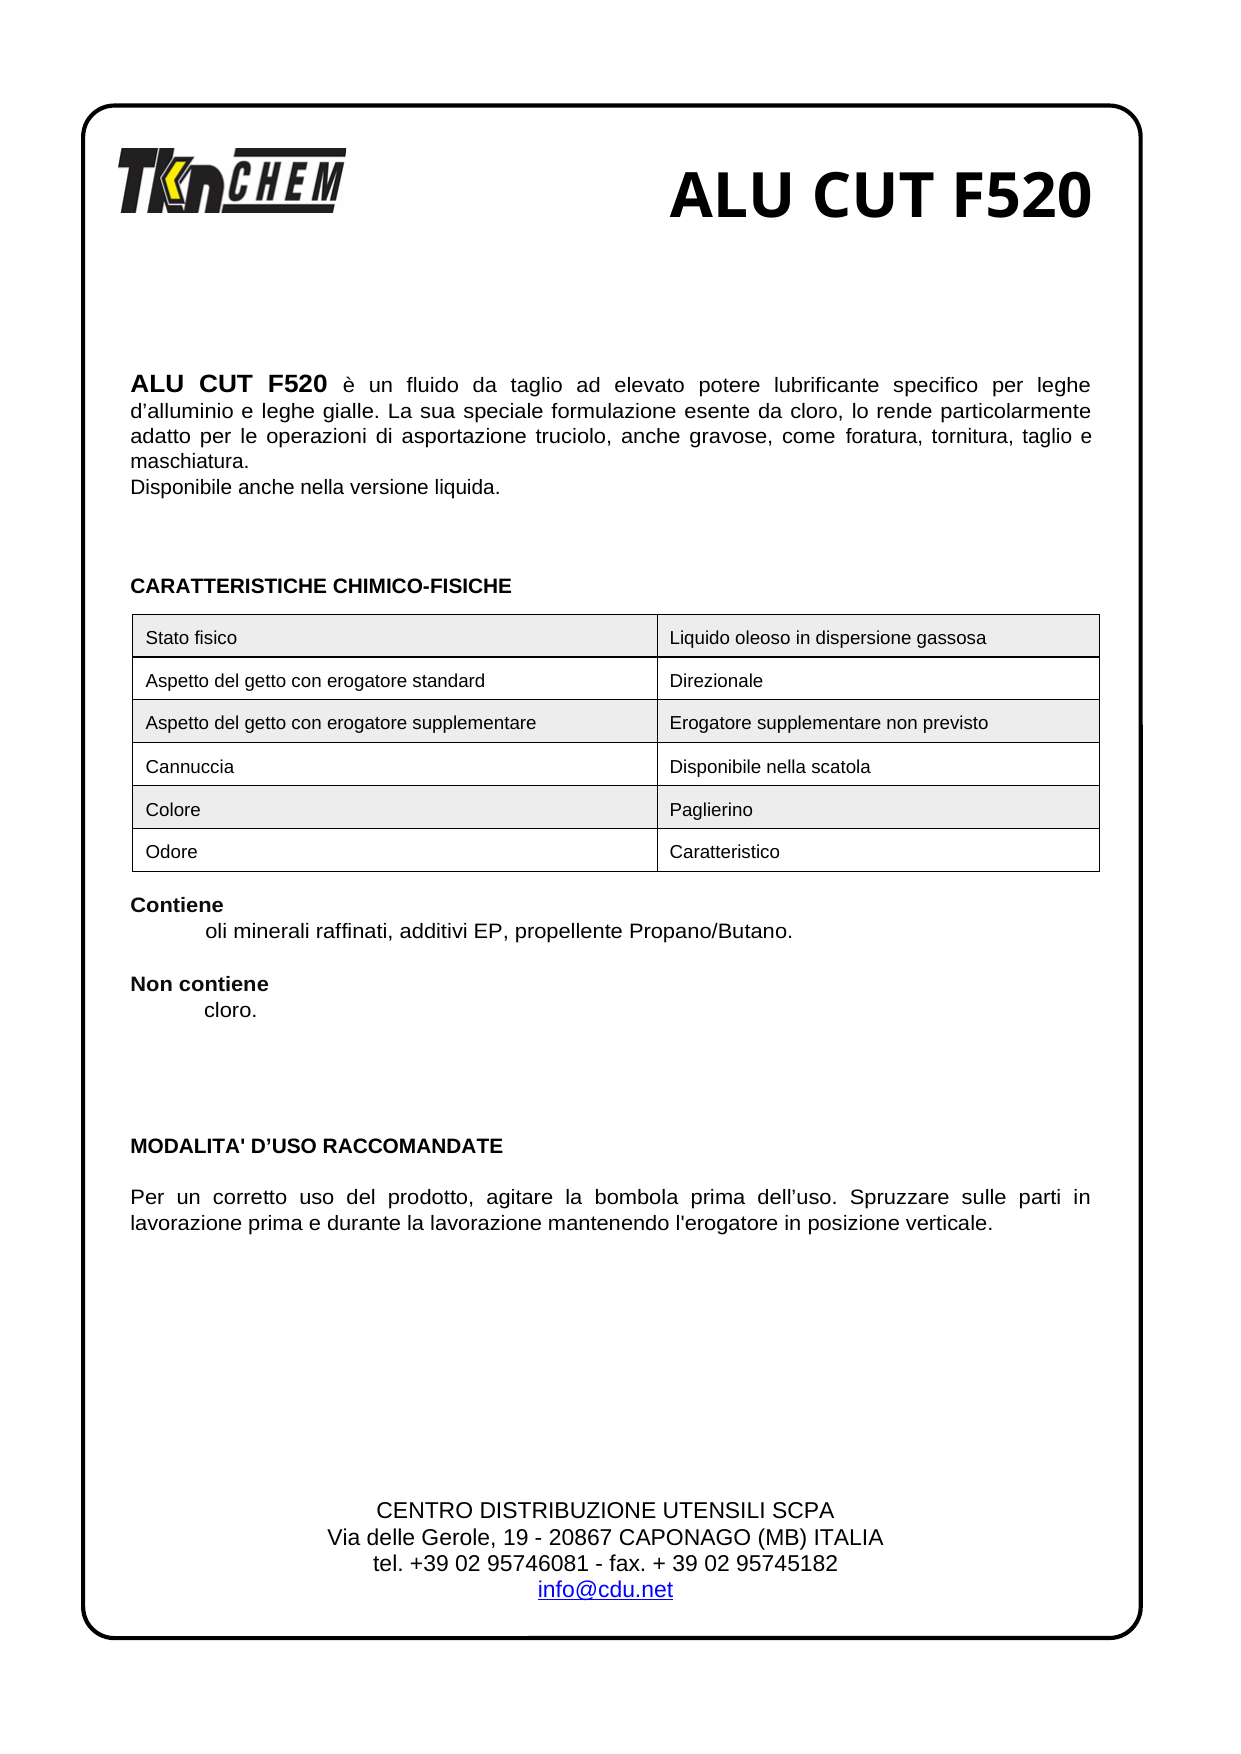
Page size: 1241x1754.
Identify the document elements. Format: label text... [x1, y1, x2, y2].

table_cell Direzionale [658, 658, 1099, 699]
subtitle MODALITA' D’USO RACCOMANDATE [130, 1134, 1092, 1158]
text CENTRO DISTRIBUZIONE UTENSILI SCPA [118, 1497, 1092, 1523]
text Per un corretto uso del prodotto, agitare la bombola prima dell’uso. Spruzzare sulle parti in lavorazione prima e durante la lavorazione mantenendo l'erogatore in posizione verticale. [130, 1184, 1092, 1235]
table_cell Cannuccia [133, 743, 657, 785]
subtitle Non contiene [130, 972, 1092, 996]
text oli minerali raffinati, additivi EP, propellente Propano/Butano. [205, 919, 1092, 943]
subtitle ALU CUT F520 [387, 151, 1092, 236]
table_header Liquido oleoso in dispersione gassosa [658, 615, 1099, 656]
text Disponibile anche nella versione liquida. [130, 474, 1092, 498]
table_cell Aspetto del getto con erogatore standard [133, 658, 657, 699]
table_header Stato fisico [133, 615, 657, 656]
table_cell Aspetto del getto con erogatore supplementare [133, 700, 657, 742]
picture [118, 148, 347, 213]
text info@cdu.net [118, 1576, 1092, 1602]
table_cell Disponibile nella scatola [658, 743, 1099, 785]
text cloro. [204, 998, 1092, 1022]
text ALU CUT F520 è un fluido da taglio ad elevato potere lubrificante specifico per leghe d’alluminio e leghe gialle. La sua speciale formulazione esente da cloro, lo rende particolarmente adatto per le operazioni di asportazione truciolo, anche gravose, come foratura, tornitura, taglio e maschiatura. [130, 368, 1092, 473]
table_cell Caratteristico [658, 829, 1099, 871]
subtitle CARATTERISTICHE CHIMICO-FISICHE [130, 574, 1092, 598]
table_cell Erogatore supplementare non previsto [658, 700, 1099, 742]
subtitle Contiene [130, 892, 1092, 916]
table_cell Colore [133, 786, 657, 828]
text Via delle Gerole, 19 - 20867 CAPONAGO (MB) ITALIA [118, 1523, 1092, 1550]
text tel. +39 02 95746081 - fax. + 39 02 95745182 [118, 1550, 1092, 1576]
table_cell Odore [133, 829, 657, 871]
table_cell Paglierino [658, 786, 1099, 828]
